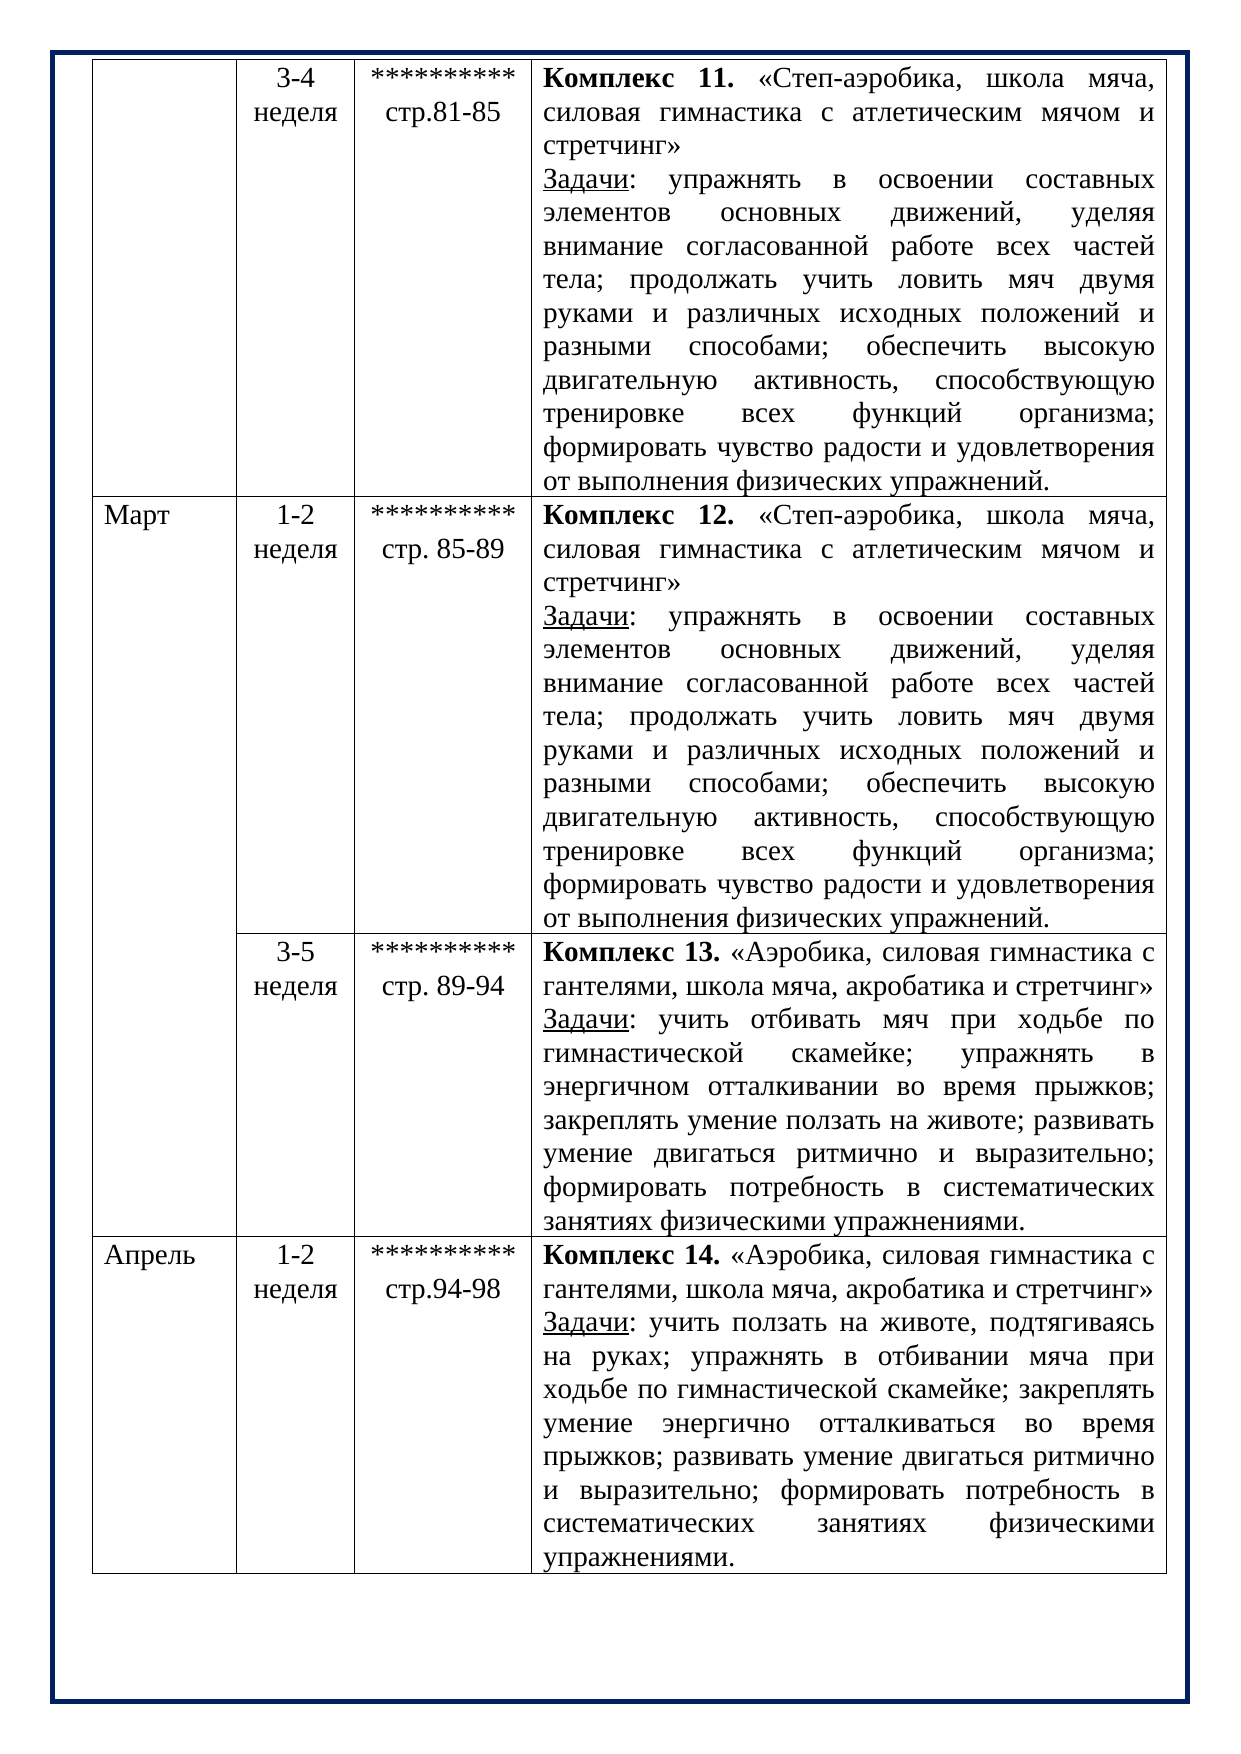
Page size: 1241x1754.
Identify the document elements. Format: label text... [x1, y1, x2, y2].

table_cell Комплекс 11. «Степ-аэробика, школа мяча, силовая гимнастика с атлетическим мячом и стретчинг» Задачи: упражнять в освоении составных элементов основных движений, уделяя внимание согласованной работе всех частей тела; продолжать учить ловить мяч двумя руками и различных исходных положений и разными способами; обеспечить высокую двигательную активность, способствующую тренировке всех функций организма; формировать чувство радости и удовлетворения от выполнения физических упражнений. [532, 60, 1166, 496]
table_cell Комплекс 14. «Аэробика, силовая гимнастика с гантелями, школа мяча, акробатика и стретчинг» Задачи: учить ползать на животе, подтягиваясь на руках; упражнять в отбивании мяча при ходьбе по гимнастической скамейке; закреплять умение энергично отталкиваться во время прыжков; развивать умение двигаться ритмично и выразительно; формировать потребность в систематических занятиях физическими упражнениями. [532, 1237, 1166, 1573]
table_cell **********стр. 89-94 [355, 934, 531, 1236]
table_cell [93, 60, 236, 496]
table_cell Комплекс 12. «Степ-аэробика, школа мяча, силовая гимнастика с атлетическим мячом и стретчинг» Задачи: упражнять в освоении составных элементов основных движений, уделяя внимание согласованной работе всех частей тела; продолжать учить ловить мяч двумя руками и различных исходных положений и разными способами; обеспечить высокую двигательную активность, способствующую тренировке всех функций организма; формировать чувство радости и удовлетворения от выполнения физических упражнений. [532, 497, 1166, 933]
table_cell Комплекс 13. «Аэробика, силовая гимнастика с гантелями, школа мяча, акробатика и стретчинг» Задачи: учить отбивать мяч при ходьбе по гимнастической скамейке; упражнять в энергичном отталкивании во время прыжков; закреплять умение ползать на животе; развивать умение двигаться ритмично и выразительно; формировать потребность в систематических занятиях физическими упражнениями. [532, 934, 1166, 1236]
table_cell Март [93, 497, 236, 1236]
table_cell 1-2 неделя [237, 1237, 354, 1573]
table_cell **********стр. 85-89 [355, 497, 531, 933]
table_cell 3-5 неделя [237, 934, 354, 1236]
table_cell Апрель [93, 1237, 236, 1573]
table_cell 1-2 неделя [237, 497, 354, 933]
table_cell 3-4 неделя [237, 60, 354, 496]
table_cell **********стр.94-98 [355, 1237, 531, 1573]
table_cell **********стр.81-85 [355, 60, 531, 496]
